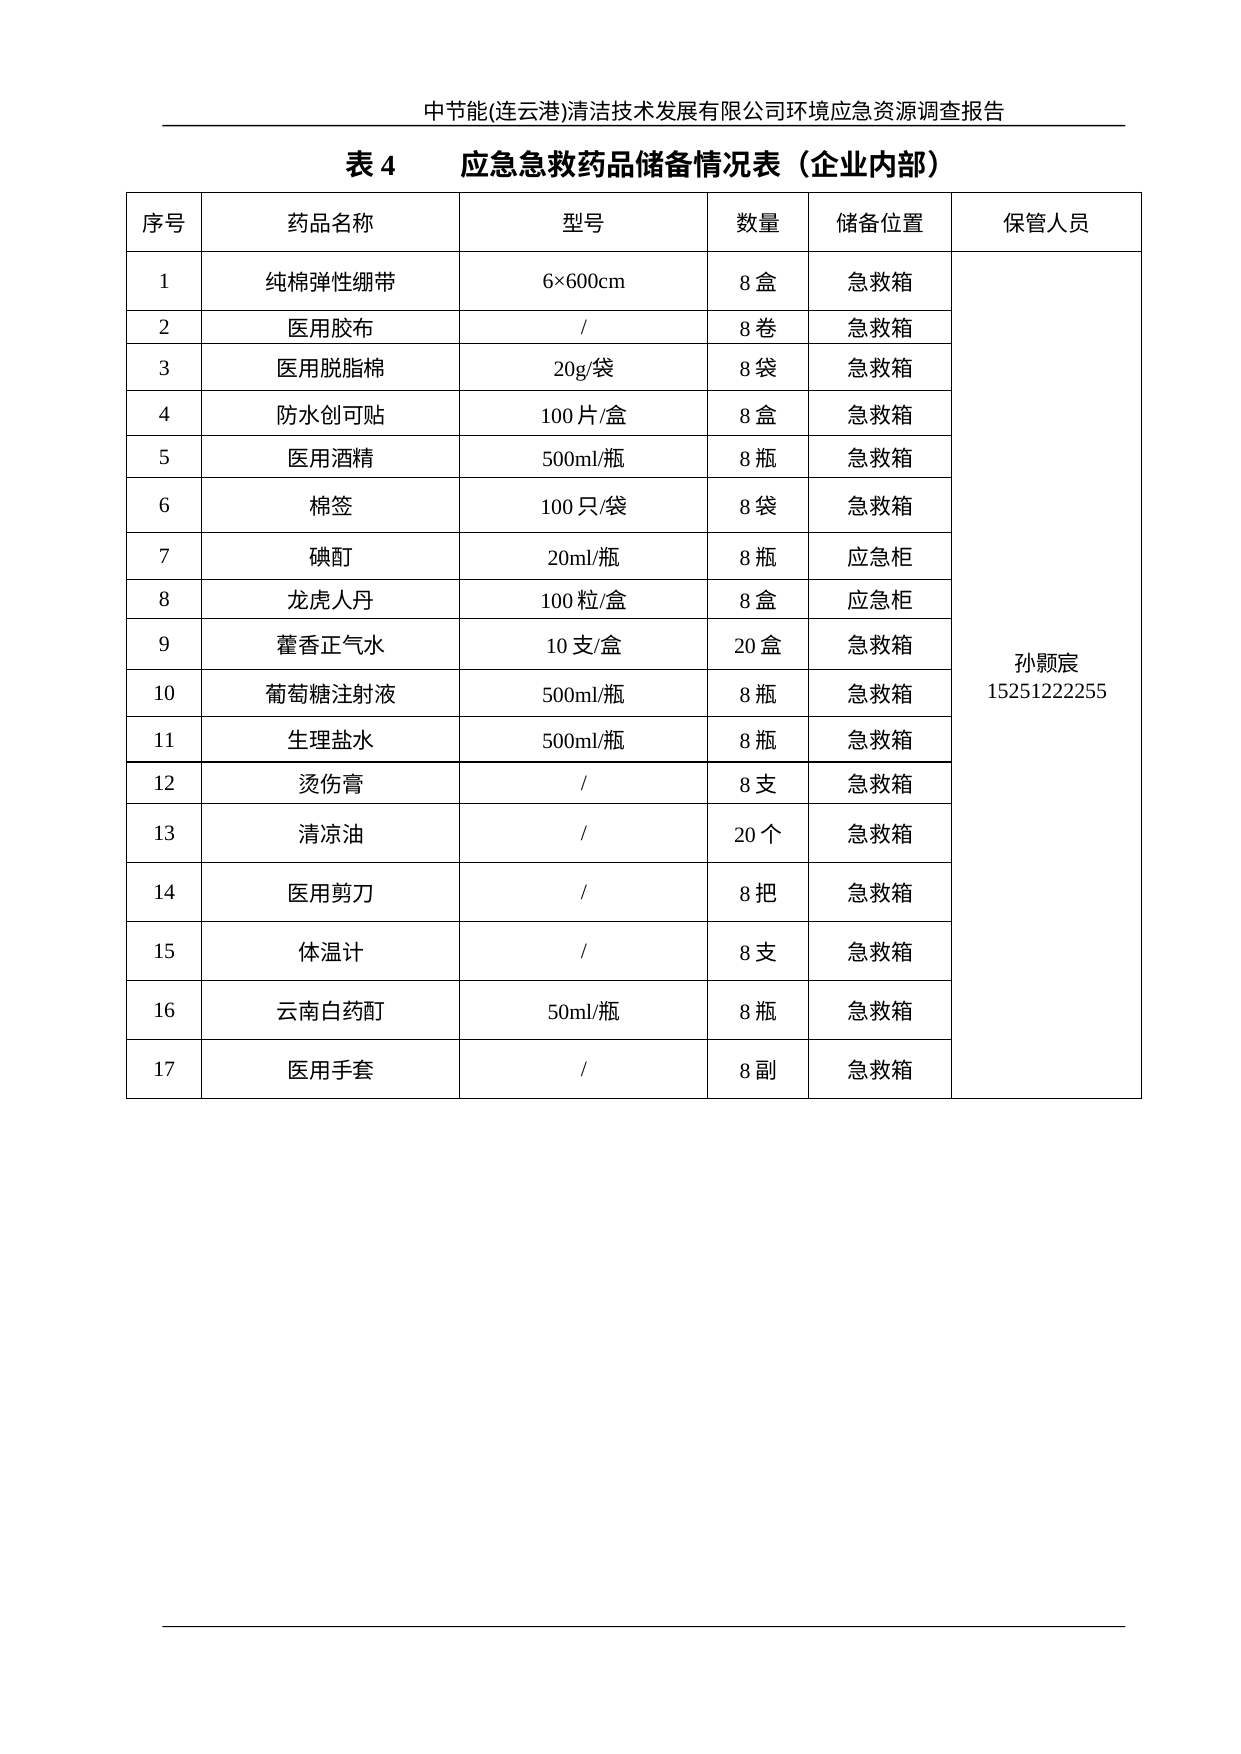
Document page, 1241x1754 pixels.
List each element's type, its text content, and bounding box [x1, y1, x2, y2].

table_cell 8支 [708, 922, 808, 980]
table_cell 清凉油 [202, 804, 459, 862]
table_cell 急救箱 [809, 670, 951, 716]
table_cell / [460, 863, 707, 921]
table_cell 15 [127, 922, 201, 980]
table_cell 医用酒精 [202, 436, 459, 477]
table_cell 12 [127, 763, 201, 803]
table_cell 孙颢宸15251222255 [952, 252, 1141, 1098]
table_cell 8袋 [708, 344, 808, 390]
table_cell 100片/盒 [460, 391, 707, 435]
table_cell 20个 [708, 804, 808, 862]
table_header 药品名称 [202, 193, 459, 251]
table_cell 8 [127, 580, 201, 617]
table_header 型号 [460, 193, 707, 251]
table_cell 藿香正气水 [202, 619, 459, 669]
table_cell 8瓶 [708, 436, 808, 477]
table_cell 急救箱 [809, 863, 951, 921]
table_cell 13 [127, 804, 201, 862]
table_cell 8副 [708, 1040, 808, 1098]
table_cell 500ml/瓶 [460, 717, 707, 761]
table_cell 8把 [708, 863, 808, 921]
table_cell 纯棉弹性绷带 [202, 252, 459, 310]
table_cell 体温计 [202, 922, 459, 980]
table_cell 10 [127, 670, 201, 716]
table_cell 急救箱 [809, 436, 951, 477]
table_cell 急救箱 [809, 344, 951, 390]
table_cell 急救箱 [809, 922, 951, 980]
table_cell 2 [127, 311, 201, 343]
table_cell 云南白药酊 [202, 981, 459, 1039]
table_cell 葡萄糖注射液 [202, 670, 459, 716]
table_cell 龙虎人丹 [202, 580, 459, 617]
table_cell 100粒/盒 [460, 580, 707, 617]
table_cell 急救箱 [809, 252, 951, 310]
table_cell 烫伤膏 [202, 763, 459, 803]
table_cell 医用胶布 [202, 311, 459, 343]
table_cell 16 [127, 981, 201, 1039]
table_cell 10支/盒 [460, 619, 707, 669]
table_cell 7 [127, 533, 201, 579]
table_cell 4 [127, 391, 201, 435]
table_cell 3 [127, 344, 201, 390]
table_cell / [460, 804, 707, 862]
table_cell 急救箱 [809, 763, 951, 803]
table_cell 8袋 [708, 478, 808, 532]
table_cell 8瓶 [708, 717, 808, 761]
table_cell 急救箱 [809, 981, 951, 1039]
table_cell 生理盐水 [202, 717, 459, 761]
table_cell 应急柜 [809, 580, 951, 617]
table_cell 500ml/瓶 [460, 670, 707, 716]
table_cell 6×600cm [460, 252, 707, 310]
table_cell / [460, 311, 707, 343]
table_cell 急救箱 [809, 619, 951, 669]
table_cell 防水创可贴 [202, 391, 459, 435]
table_cell 急救箱 [809, 311, 951, 343]
table_header 序号 [127, 193, 201, 251]
table_cell 20ml/瓶 [460, 533, 707, 579]
text 表 4 应急急救药品储备情况表（企业内部） [137, 142, 1163, 184]
table_cell 100只/袋 [460, 478, 707, 532]
table_cell 急救箱 [809, 478, 951, 532]
table_cell 20盒 [708, 619, 808, 669]
table_cell 医用脱脂棉 [202, 344, 459, 390]
table_cell 50ml/瓶 [460, 981, 707, 1039]
table_cell / [460, 922, 707, 980]
table_cell 急救箱 [809, 1040, 951, 1098]
table_cell 急救箱 [809, 804, 951, 862]
table_cell / [460, 1040, 707, 1098]
table_cell 6 [127, 478, 201, 532]
table_cell 8瓶 [708, 670, 808, 716]
table_cell 14 [127, 863, 201, 921]
table_cell 8盒 [708, 391, 808, 435]
table_cell 11 [127, 717, 201, 761]
table_cell 8支 [708, 763, 808, 803]
table_cell 8瓶 [708, 981, 808, 1039]
table_cell 医用手套 [202, 1040, 459, 1098]
table_cell 500ml/瓶 [460, 436, 707, 477]
table_header 数量 [708, 193, 808, 251]
table_cell 棉签 [202, 478, 459, 532]
table_header 保管人员 [952, 193, 1141, 251]
table_cell 5 [127, 436, 201, 477]
table_header 储备位置 [809, 193, 951, 251]
table_cell 碘酊 [202, 533, 459, 579]
table_cell 8盒 [708, 252, 808, 310]
table_cell 急救箱 [809, 391, 951, 435]
table_cell 8盒 [708, 580, 808, 617]
table_cell 急救箱 [809, 717, 951, 761]
table_cell 医用剪刀 [202, 863, 459, 921]
table_cell 20g/袋 [460, 344, 707, 390]
table_cell 1 [127, 252, 201, 310]
table_cell 应急柜 [809, 533, 951, 579]
table_cell / [460, 763, 707, 803]
table_cell 8瓶 [708, 533, 808, 579]
table_cell 9 [127, 619, 201, 669]
table_cell 17 [127, 1040, 201, 1098]
table_cell 8卷 [708, 311, 808, 343]
